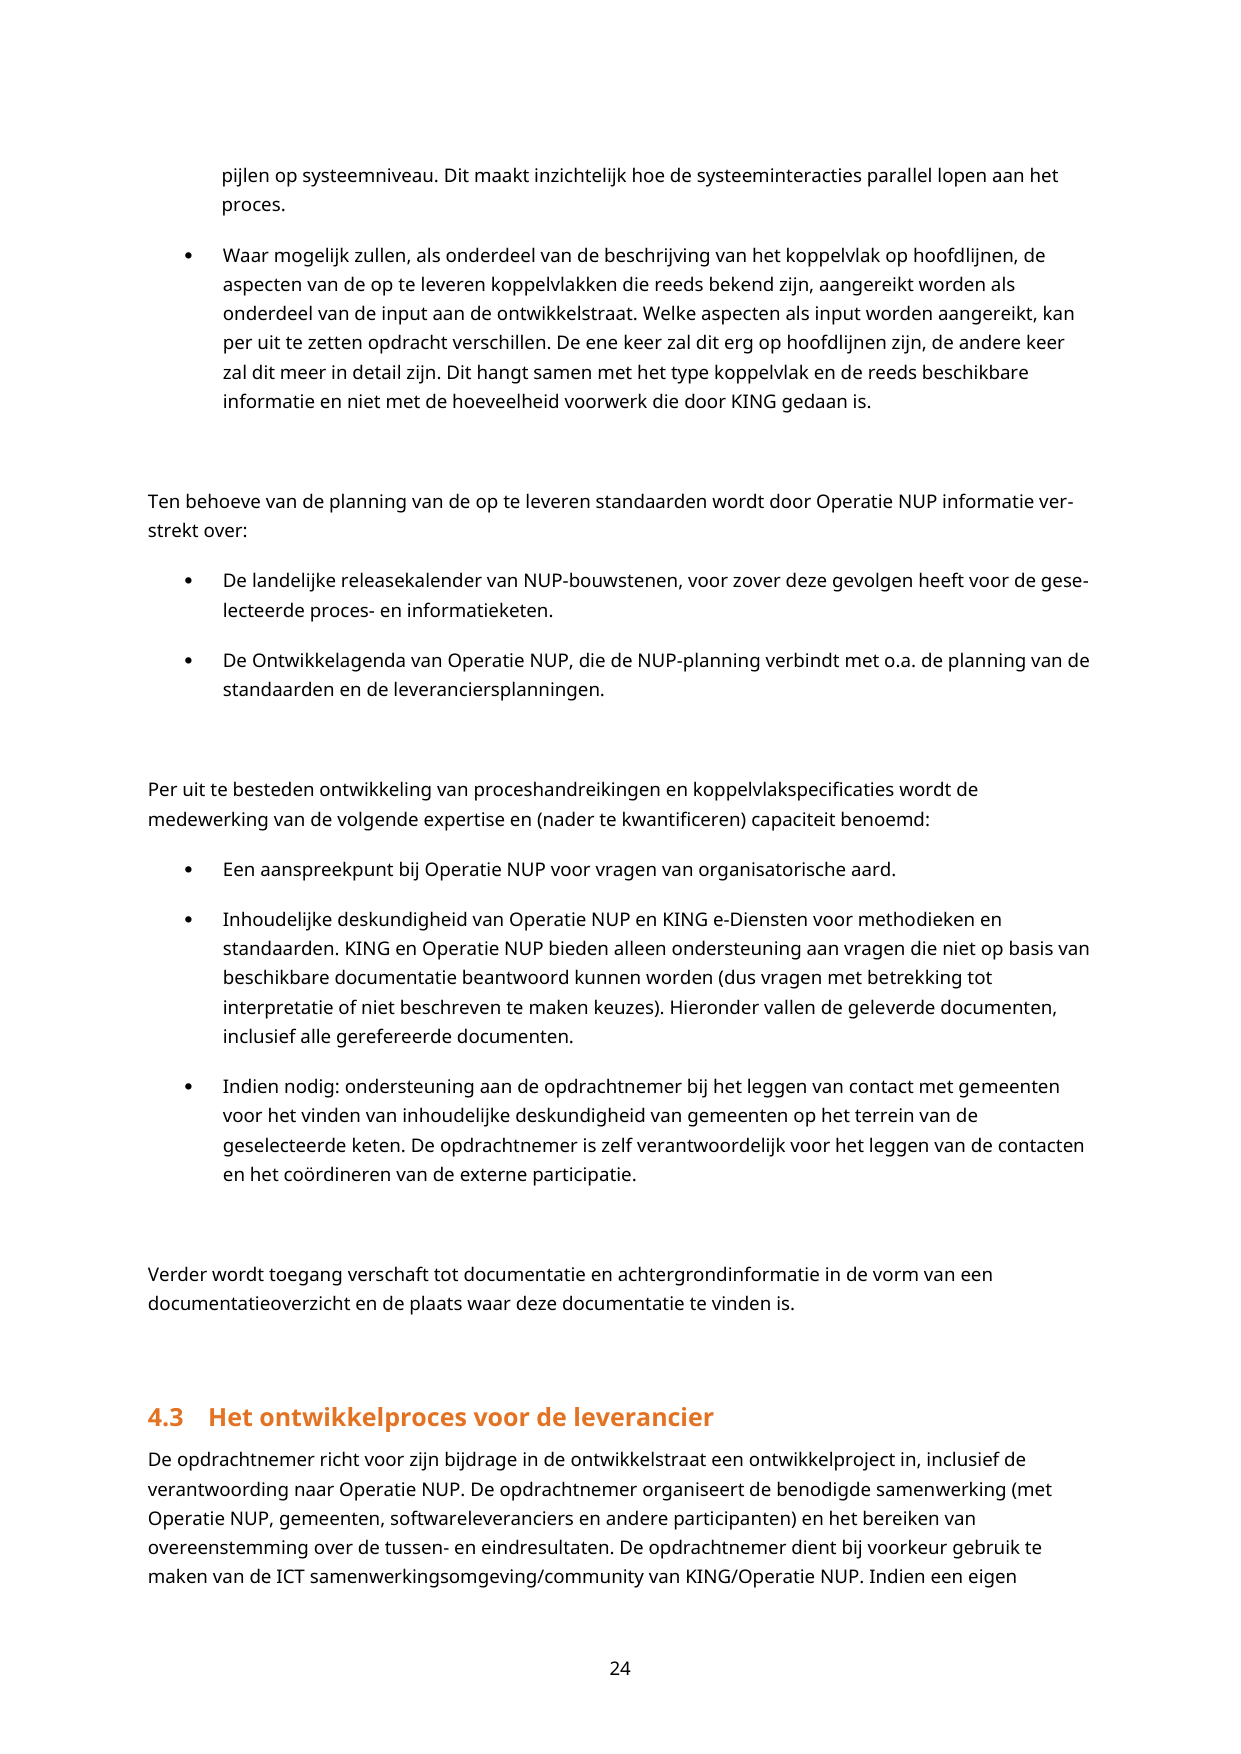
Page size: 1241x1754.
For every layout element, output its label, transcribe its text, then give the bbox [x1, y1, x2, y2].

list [221, 162, 1093, 217]
list Waar mogelijk zullen, als onderdeel van de beschrijving van het koppelvlak op hoofdlijnen, de aspecten van de op te leveren koppelvlakken die reeds bekend zijn, aangereikt worden als onderdeel van de input aan de ontwikkelstraat. Welke aspecten als input worden aangereikt, kan per uit te zetten opdracht verschillen. De ene keer zal dit erg op hoofdlijnen zijn, de andere keer zal dit meer in detail zijn. Dit hangt samen met het type koppelvlak en de reeds beschikbare informatie en niet met de hoeveelheid voorwerk die door KING gedaan is. [185, 242, 1093, 414]
text Verder wordt toegang verschaft tot documentatie en achtergrondinformatie in de vorm van een documentatieoverzicht en de plaats waar deze documentatie te vinden is. [148, 1261, 1093, 1316]
list De Ontwikkelagenda van Operatie NUP, die de NUP-planning verbindt met o.a. de planning van de standaarden en de leveranciersplanningen. [185, 647, 1093, 702]
list Indien nodig: ondersteuning aan de opdrachtnemer bij het leggen van contact met gemeenten voor het vinden van inhoudelijke deskundigheid van gemeenten op het terrein van de geselecteerde keten. De opdrachtnemer is zelf verantwoordelijk voor het leggen van de contacten en het coördineren van de externe participatie. [185, 1073, 1093, 1187]
text Per uit te besteden ontwikkeling van proceshandreikingen en koppelvlakspecificaties wordt de medewerking van de volgende expertise en (nader te kwantificeren) capaciteit benoemd: [148, 777, 1093, 831]
list Een aanspreekpunt bij Operatie NUP voor vragen van organisatorische aard. [185, 856, 1093, 882]
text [148, 1447, 1093, 1589]
list De landelijke releasekalender van NUP-bouwstenen, voor zover deze gevolgen heeft voor de geselecteerde proces- en informatieketen. [185, 568, 1093, 623]
text Ten behoeve van de planning van de op te leveren standaarden wordt door Operatie NUP informatie verstrekt over: [148, 488, 1093, 543]
subtitle Het ontwikkelproces voor de leverancier [148, 1399, 1093, 1433]
list Inhoudelijke deskundigheid van Operatie NUP en KING e-Diensten voor methodieken en standaarden. KING en Operatie NUP bieden alleen ondersteuning aan vragen die niet op basis van beschikbare documentatie beantwoord kunnen worden (dus vragen met betrekking tot interpretatie of niet beschreven te maken keuzes). Hieronder vallen de geleverde documenten, inclusief alle gerefereerde documenten. [185, 906, 1093, 1049]
